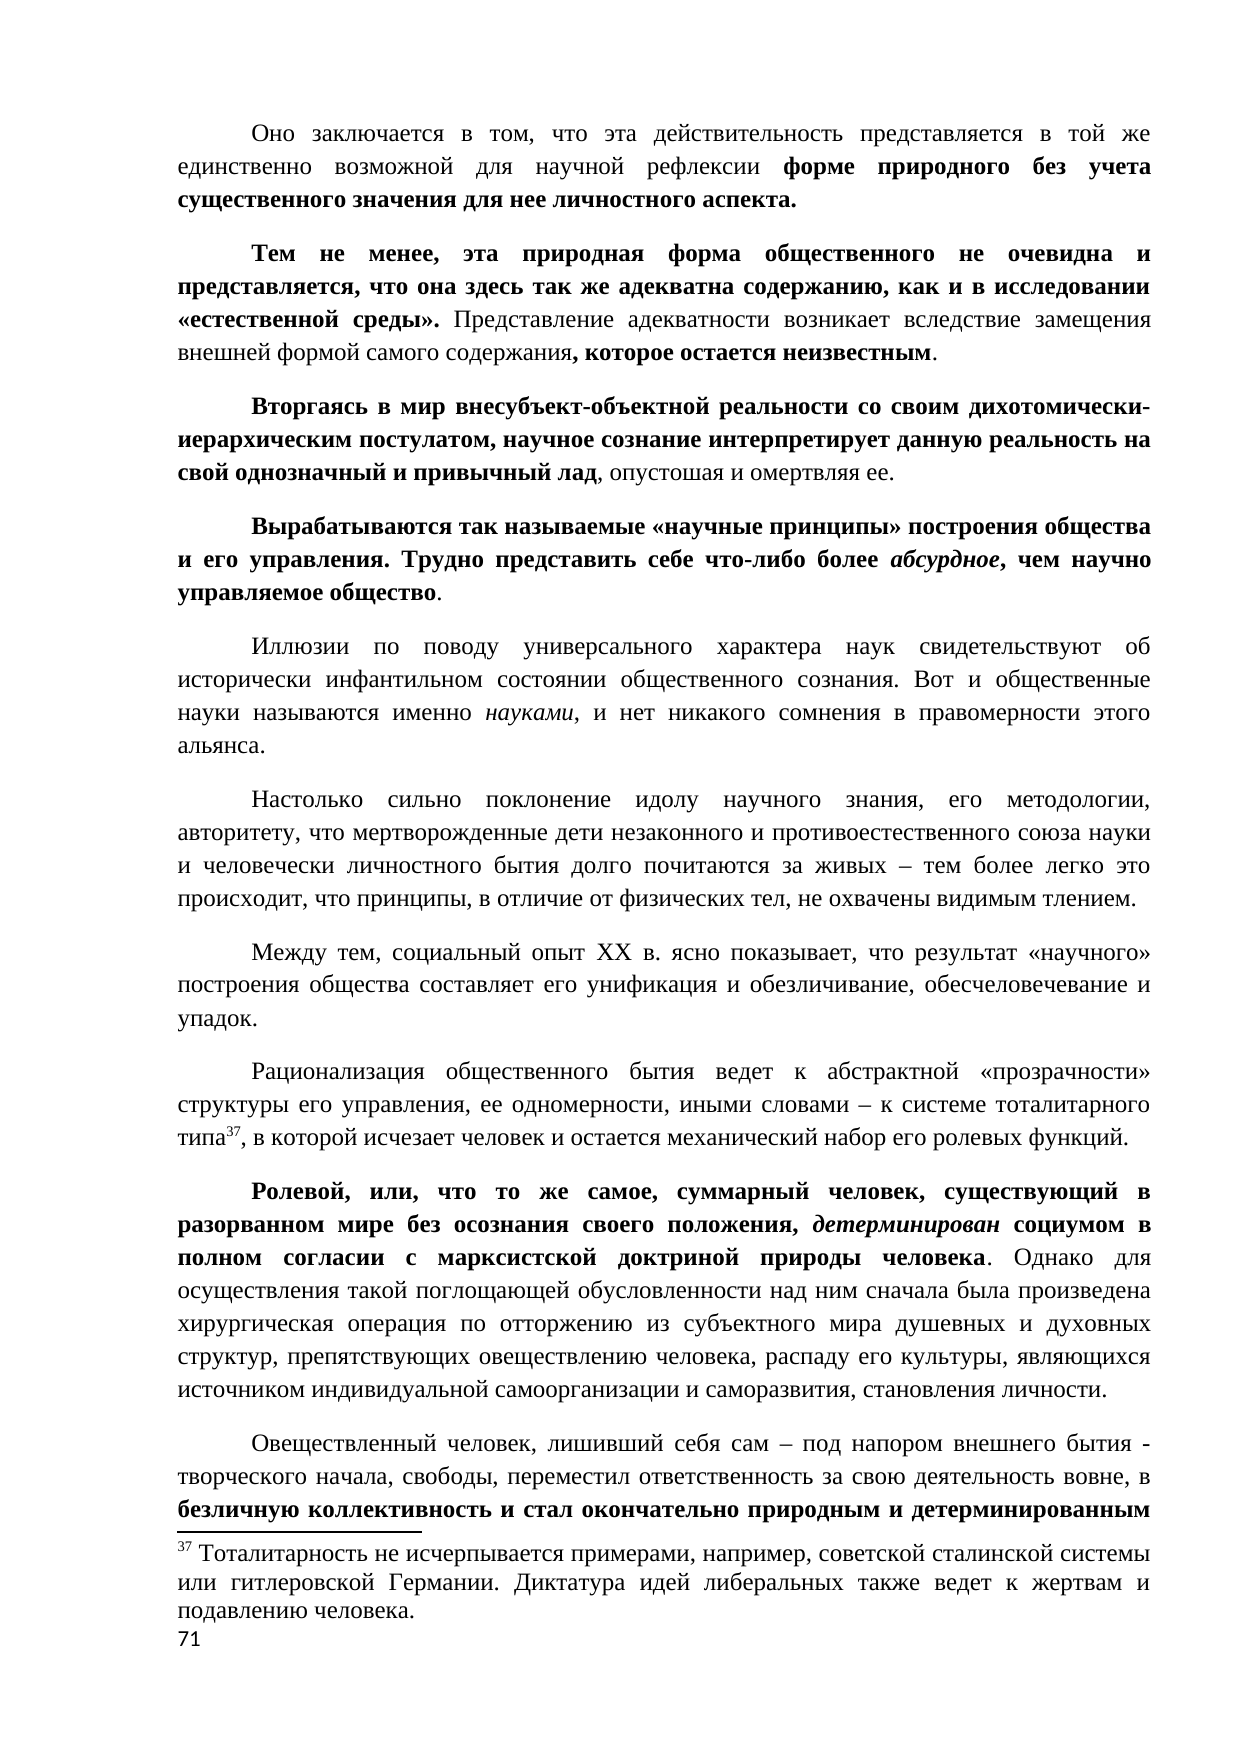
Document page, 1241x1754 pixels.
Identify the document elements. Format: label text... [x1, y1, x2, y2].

text Оно заключается в том, что эта действительность представляется в той же единственно возможной для научной рефлексии форме природного без учета существенного значения для нее личностного аспекта. [177, 118, 1152, 213]
text Вторгаясь в мир внесубъект-объектной реальности со своим дихотомически-иерархическим постулатом, научное сознание интерпретирует данную реальность на свой однозначный и привычный лад, опустошая и омертвляя ее. [177, 391, 1152, 486]
text Ролевой, или, что то же самое, суммарный человек, существующий в разорванном мире без осознания своего положения, детерминирован социумом в полном согласии с марксистской доктриной природы человека. Однако для осуществления такой поглощающей обусловленности над ним сначала была произведена хирургическая операция по отторжению из субъектного мира душевных и духовных структур, препятствующих овеществлению человека, распаду его культуры, являющихся источником индивидуальной самоорганизации и саморазвития, становления личности. [177, 1176, 1152, 1403]
text Между тем, социальный опыт XX в. ясно показывает, что результат «научного» построения общества составляет его унификация и обезличивание, обесчеловечевание и упадок. [177, 937, 1152, 1031]
text Иллюзии по поводу универсального характера наук свидетельствуют об исторически инфантильном состоянии общественного сознания. Вот и общественные науки называются именно науками, и нет никакого сомнения в правомерности этого альянса. [177, 631, 1152, 758]
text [177, 1428, 1152, 1523]
text Настолько сильно поклонение идолу научного знания, его методологии, авторитету, что мертворожденные дети незаконного и противоестественного союза науки и человечески личностного бытия долго почитаются за живых – тем более легко это происходит, что принципы, в отличие от физических тел, не охвачены видимым тлением. [177, 784, 1152, 911]
text Тем не менее, эта природная форма общественного не очевидна и представляется, что она здесь так же адекватна содержанию, как и в исследовании «естественной среды». Представление адекватности возникает вследствие замещения внешней формой самого содержания, которое остается неизвестным. [177, 238, 1152, 366]
text Вырабатываются так называемые «научные принципы» построения общества и его управления. Трудно представить себе что-либо более абсурдное, чем научно управляемое общество. [177, 511, 1152, 606]
text Рационализация общественного бытия ведет к абстрактной «прозрачности» структуры его управления, ее одномерности, иными словами – к системе тоталитарного типа, в которой исчезает человек и остается механический набор его ролевых функций. [177, 1056, 1152, 1151]
